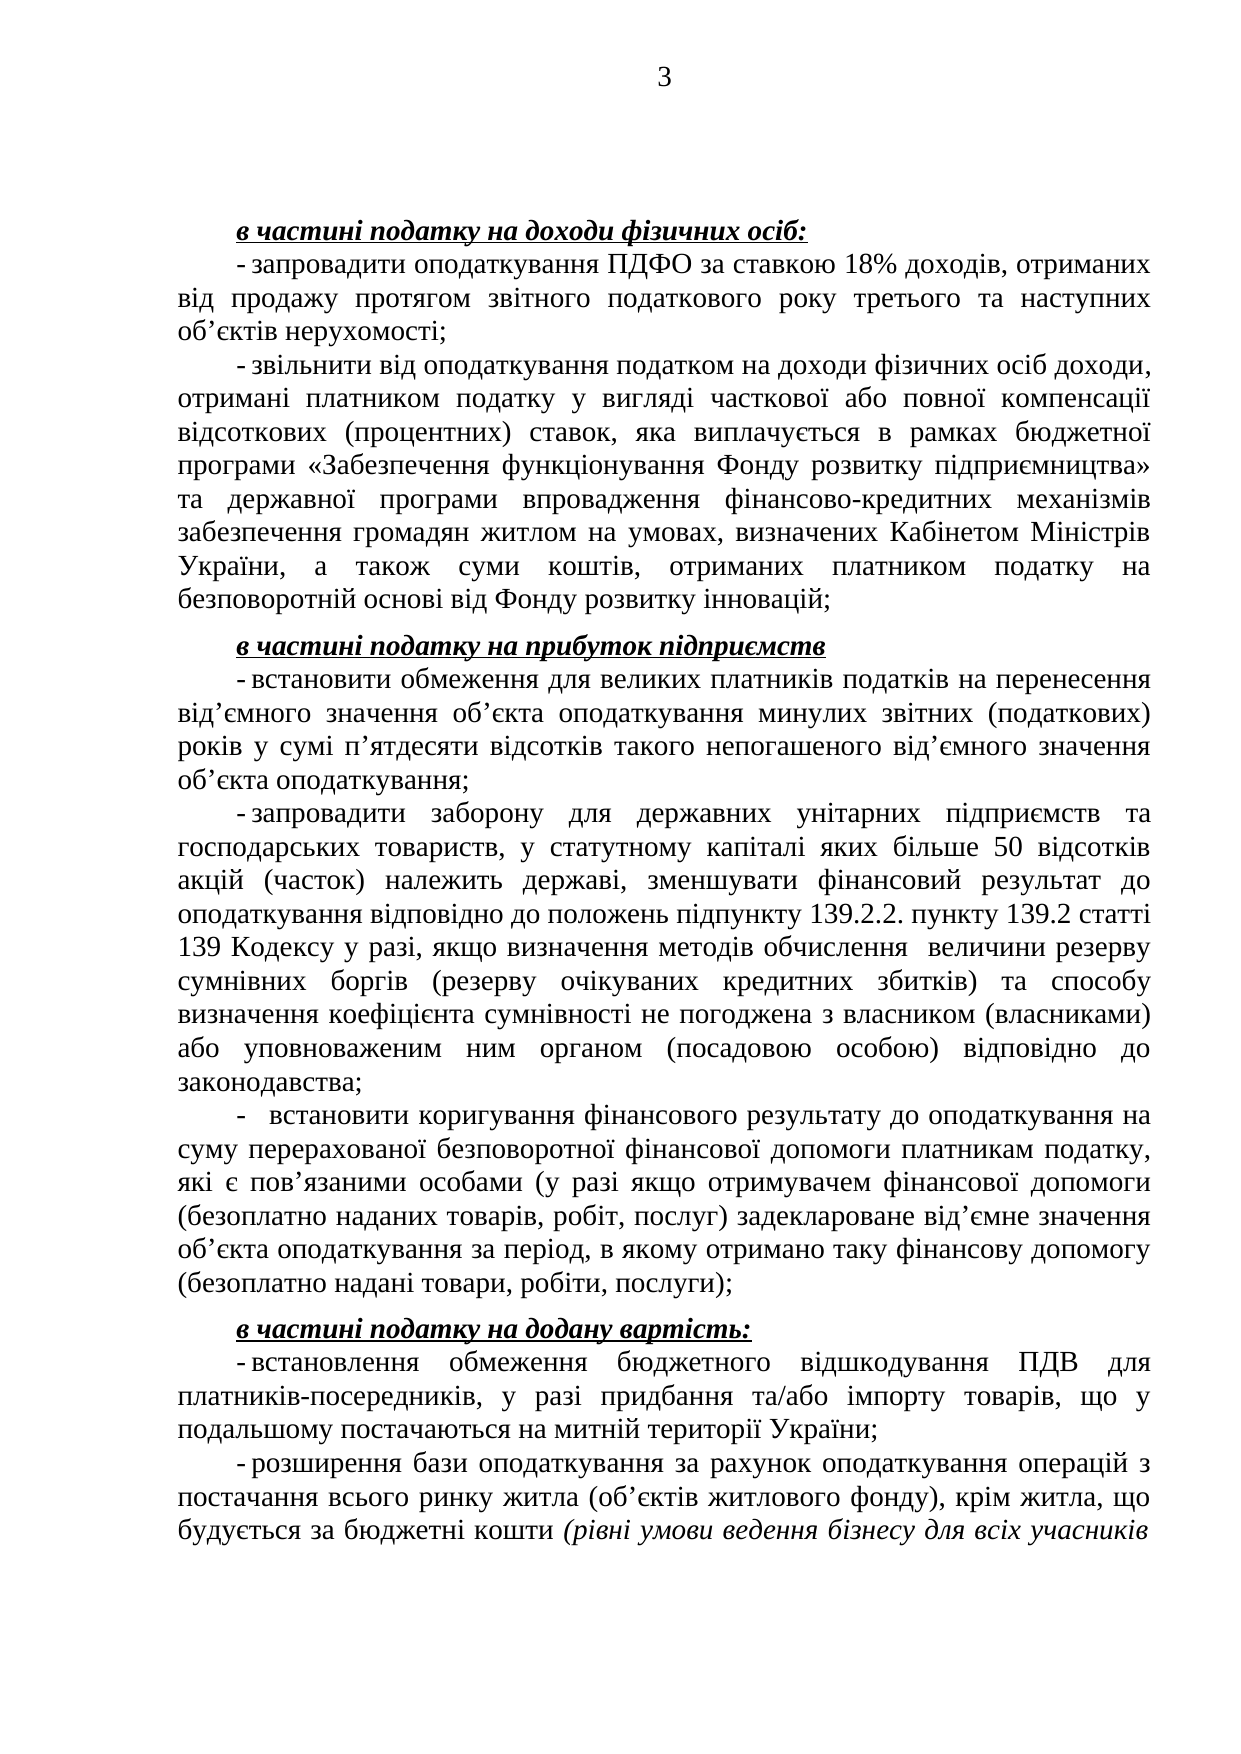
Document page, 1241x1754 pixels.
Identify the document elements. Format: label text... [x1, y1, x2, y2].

list запровадити заборону для державних унітарних підприємств та господарських товариств, у статутному капіталі яких більше 50 відсотків акцій (часток) належить державі, зменшувати фінансовий результат до оподаткування відповідно до положень підпункту 139.2.2. пункту 139.2 статті 139 Кодексу у разі, якщо визначення методів обчислення величини резерву сумнівних боргів (резерву очікуваних кредитних збитків) та способу визначення коефіцієнта сумнівності не погоджена з власником (власниками) або уповноваженим ним органом (посадовою особою) відповідно до законодавства; [177, 795, 1152, 1097]
list встановити коригування фінансового результату до оподаткування на суму перерахованої безповоротної фінансової допомоги платникам податку, які є пов’язаними особами (у разі якщо отримувачем фінансової допомоги (безоплатно наданих товарів, робіт, послуг) задеклароване від’ємне значення об’єкта оподаткування за період, в якому отримано таку фінансову допомогу (безоплатно надані товари, робіти, послуги); [177, 1097, 1152, 1298]
list звільнити від оподаткування податком на доходи фізичних осіб доходи, отримані платником податку у вигляді часткової або повної компенсації відсоткових (процентних) ставок, яка виплачується в рамках бюджетної програми «Забезпечення функціонування Фонду розвитку підприємництва» та державної програми впровадження фінансово-кредитних механізмів забезпечення громадян житлом на умовах, визначених Кабінетом Міністрів України, а також суми коштів, отриманих платником податку на безповоротній основі від Фонду розвитку інновацій; [177, 347, 1152, 615]
list встановлення обмеження бюджетного відшкодування ПДВ для платників-посередників, у разі придбання та/або імпорту товарів, що у подальшому постачаються на митній території України; [177, 1344, 1152, 1445]
list запровадити оподаткування ПДФО за ставкою 18% доходів, отриманих від продажу протягом звітного податкового року третього та наступних об’єктів нерухомості; [177, 246, 1152, 347]
list встановити обмеження для великих платників податків на перенесення від’ємного значення об’єкта оподаткування минулих звітних (податкових) років у сумі п’ятдесяти відсотків такого непогашеного від’ємного значення об’єкта оподаткування; [177, 661, 1152, 795]
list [177, 1445, 1152, 1546]
text в частині податку на прибуток підприємств [177, 628, 1152, 661]
text в частині податку на доходи фізичних осіб: [177, 213, 1152, 246]
text в частині податку на додану вартість: [177, 1311, 1152, 1344]
